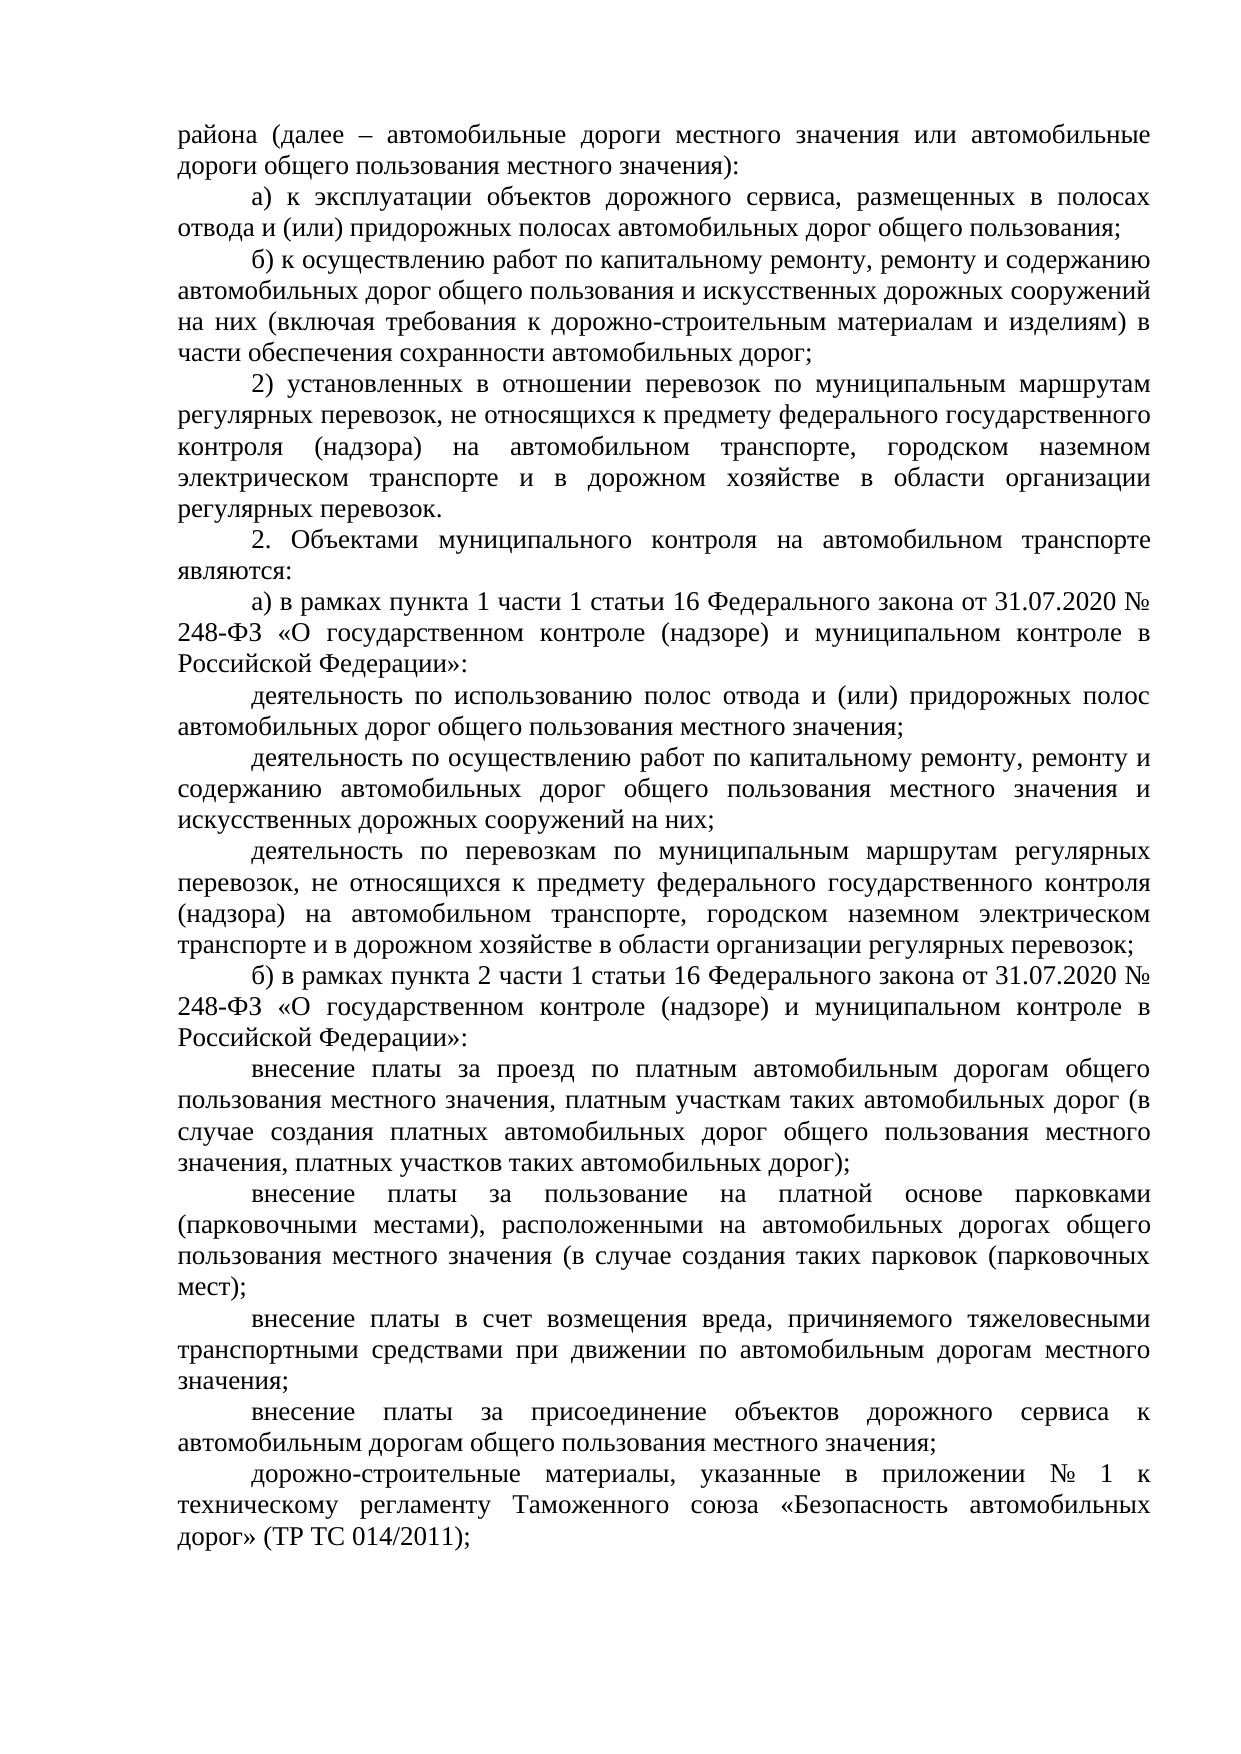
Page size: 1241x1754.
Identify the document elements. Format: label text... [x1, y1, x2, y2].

text а) в рамках пункта 1 части 1 статьи 16 Федерального закона от 31.07.2020 № 248-ФЗ «О государственном контроле (надзоре) и муниципальном контроле в Российской Федерации»: [177, 585, 1152, 679]
text деятельность по осуществлению работ по капитальному ремонту, ремонту и содержанию автомобильных дорог общего пользования местного значения и искусственных дорожных сооружений на них; [177, 741, 1152, 834]
text б) к осуществлению работ по капитальному ремонту, ремонту и содержанию автомобильных дорог общего пользования и искусственных дорожных сооружений на них (включая требования к дорожно-строительным материалам и изделиям) в части обеспечения сохранности автомобильных дорог; [177, 243, 1152, 367]
text внесение платы в счет возмещения вреда, причиняемого тяжеловесными транспортными средствами при движении по автомобильным дорогам местного значения; [177, 1302, 1152, 1395]
text дорожно-строительные материалы, указанные в приложении № 1 к техническому регламенту Таможенного союза «Безопасность автомобильных дорог» (ТР ТС 014/2011); [177, 1457, 1152, 1551]
text внесение платы за пользование на платной основе парковками (парковочными местами), расположенными на автомобильных дорогах общего пользования местного значения (в случае создания таких парковок (парковочных мест); [177, 1177, 1152, 1302]
text деятельность по использованию полос отвода и (или) придорожных полос автомобильных дорог общего пользования местного значения; [177, 679, 1152, 741]
text 2) установленных в отношении перевозок по муниципальным маршрутам регулярных перевозок, не относящихся к предмету федерального государственного контроля (надзора) на автомобильном транспорте, городском наземном электрическом транспорте и в дорожном хозяйстве в области организации регулярных перевозок. [177, 367, 1152, 523]
text деятельность по перевозкам по муниципальным маршрутам регулярных перевозок, не относящихся к предмету федерального государственного контроля (надзора) на автомобильном транспорте, городском наземном электрическом транспорте и в дорожном хозяйстве в области организации регулярных перевозок; [177, 834, 1152, 959]
text 2. Объектами муниципального контроля на автомобильном транспорте являются: [177, 523, 1152, 585]
text б) в рамках пункта 2 части 1 статьи 16 Федерального закона от 31.07.2020 № 248-ФЗ «О государственном контроле (надзоре) и муниципальном контроле в Российской Федерации»: [177, 959, 1152, 1052]
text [177, 118, 1152, 180]
text внесение платы за проезд по платным автомобильным дорогам общего пользования местного значения, платным участкам таких автомобильных дорог (в случае создания платных автомобильных дорог общего пользования местного значения, платных участков таких автомобильных дорог); [177, 1052, 1152, 1177]
text внесение платы за присоединение объектов дорожного сервиса к автомобильным дорогам общего пользования местного значения; [177, 1395, 1152, 1457]
text а) к эксплуатации объектов дорожного сервиса, размещенных в полосах отвода и (или) придорожных полосах автомобильных дорог общего пользования; [177, 180, 1152, 243]
